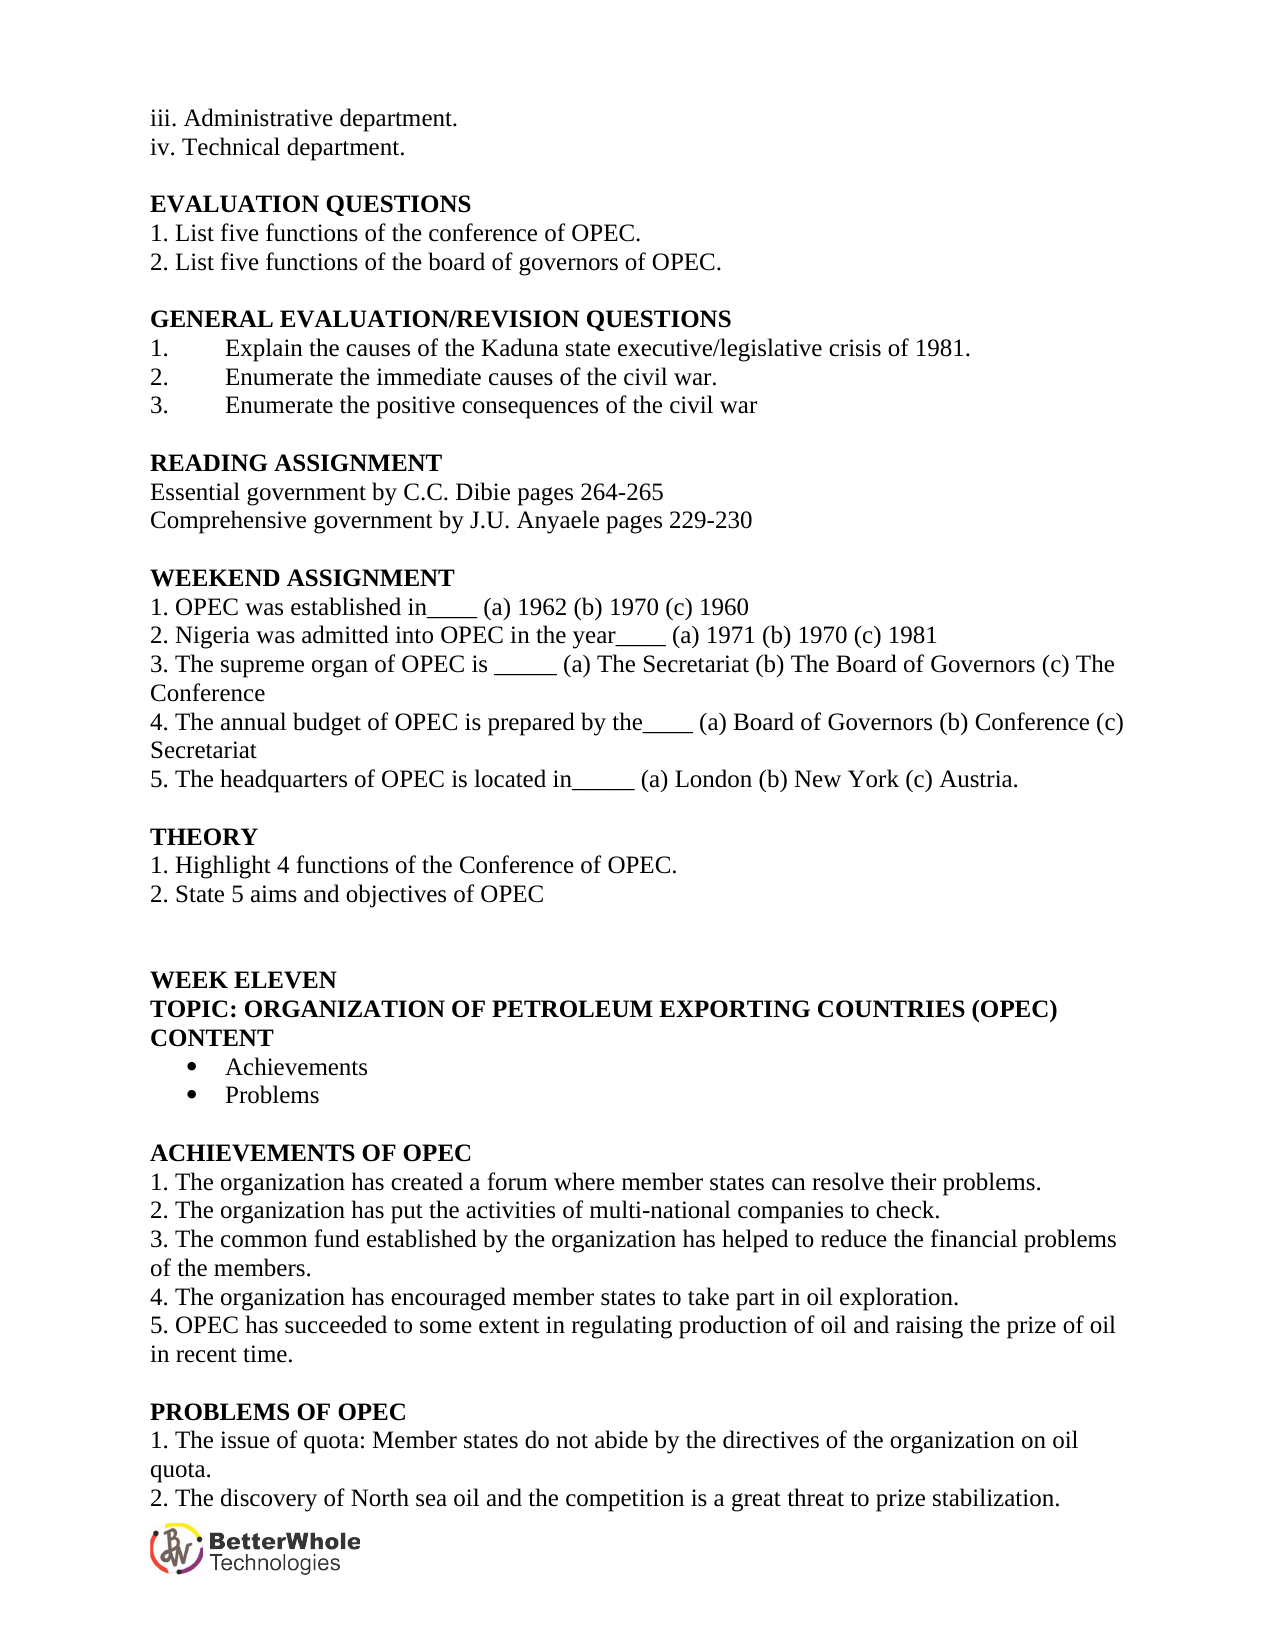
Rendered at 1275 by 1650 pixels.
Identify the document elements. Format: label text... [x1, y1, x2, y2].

text READING ASSIGNMENT [150, 448, 1125, 477]
list Problems [187, 1081, 1125, 1109]
text Comprehensive government by J.U. Anyaele pages 229-230 [150, 506, 1125, 534]
text Essential government by C.C. Dibie pages 264-265 [150, 477, 1125, 506]
text 2. List five functions of the board of governors of OPEC. [150, 247, 1125, 276]
text 2. The organization has put the activities of multi-national companies to check. [150, 1196, 1125, 1224]
list Achievements [187, 1052, 1125, 1081]
text WEEKEND ASSIGNMENT [150, 563, 1125, 592]
text 4. The organization has encouraged member states to take part in oil exploration. [150, 1282, 1125, 1311]
text 2. State 5 aims and objectives of OPEC [150, 879, 1125, 908]
list Enumerate the immediate causes of the civil war. [150, 362, 1125, 391]
text 1. OPEC was established in____ (a) 1962 (b) 1970 (c) 1960 [150, 592, 1125, 621]
text 1. The organization has created a forum where member states can resolve their problems. [150, 1167, 1125, 1196]
text 5. OPEC has succeeded to some extent in regulating production of oil and raising the prize of oil in recent time. [150, 1311, 1125, 1368]
text 4. The annual budget of OPEC is prepared by the____ (a) Board of Governors (b) Conference (c) Secretariat [150, 707, 1125, 764]
text 5. The headquarters of OPEC is located in_____ (a) London (b) New York (c) Austria. [150, 764, 1125, 793]
text 1. List five functions of the conference of OPEC. [150, 218, 1125, 247]
text 3. The common fund established by the organization has helped to reduce the financial problems of the members. [150, 1224, 1125, 1282]
text 1. Highlight 4 functions of the Conference of OPEC. [150, 851, 1125, 879]
text TOPIC: ORGANIZATION OF PETROLEUM EXPORTING COUNTRIES (OPEC) [150, 994, 1125, 1023]
text CONTENT [150, 1023, 1125, 1052]
text WEEK ELEVEN [150, 966, 1125, 994]
list Enumerate the positive consequences of the civil war [150, 391, 1125, 419]
text 1. The issue of quota: Member states do not abide by the directives of the organization on oil quota. [150, 1426, 1125, 1483]
text GENERAL EVALUATION/REVISION QUESTIONS [150, 304, 1125, 333]
text 2. The discovery of North sea oil and the competition is a great threat to prize stabilization. [150, 1483, 1125, 1512]
text THEORY [150, 822, 1125, 851]
text ACHIEVEMENTS OF OPEC [150, 1138, 1125, 1167]
picture [150, 1523, 360, 1575]
text 3. The supreme organ of OPEC is _____ (a) The Secretariat (b) The Board of Governors (c) The Conference [150, 649, 1125, 707]
text iv. Technical department. [150, 132, 1125, 161]
text iii. Administrative department. [150, 103, 1125, 132]
text PROBLEMS OF OPEC [150, 1397, 1125, 1426]
text EVALUATION QUESTIONS [150, 189, 1125, 218]
list Explain the causes of the Kaduna state executive/legislative crisis of 1981. [150, 333, 1125, 362]
text 2. Nigeria was admitted into OPEC in the year____ (a) 1971 (b) 1970 (c) 1981 [150, 621, 1125, 649]
